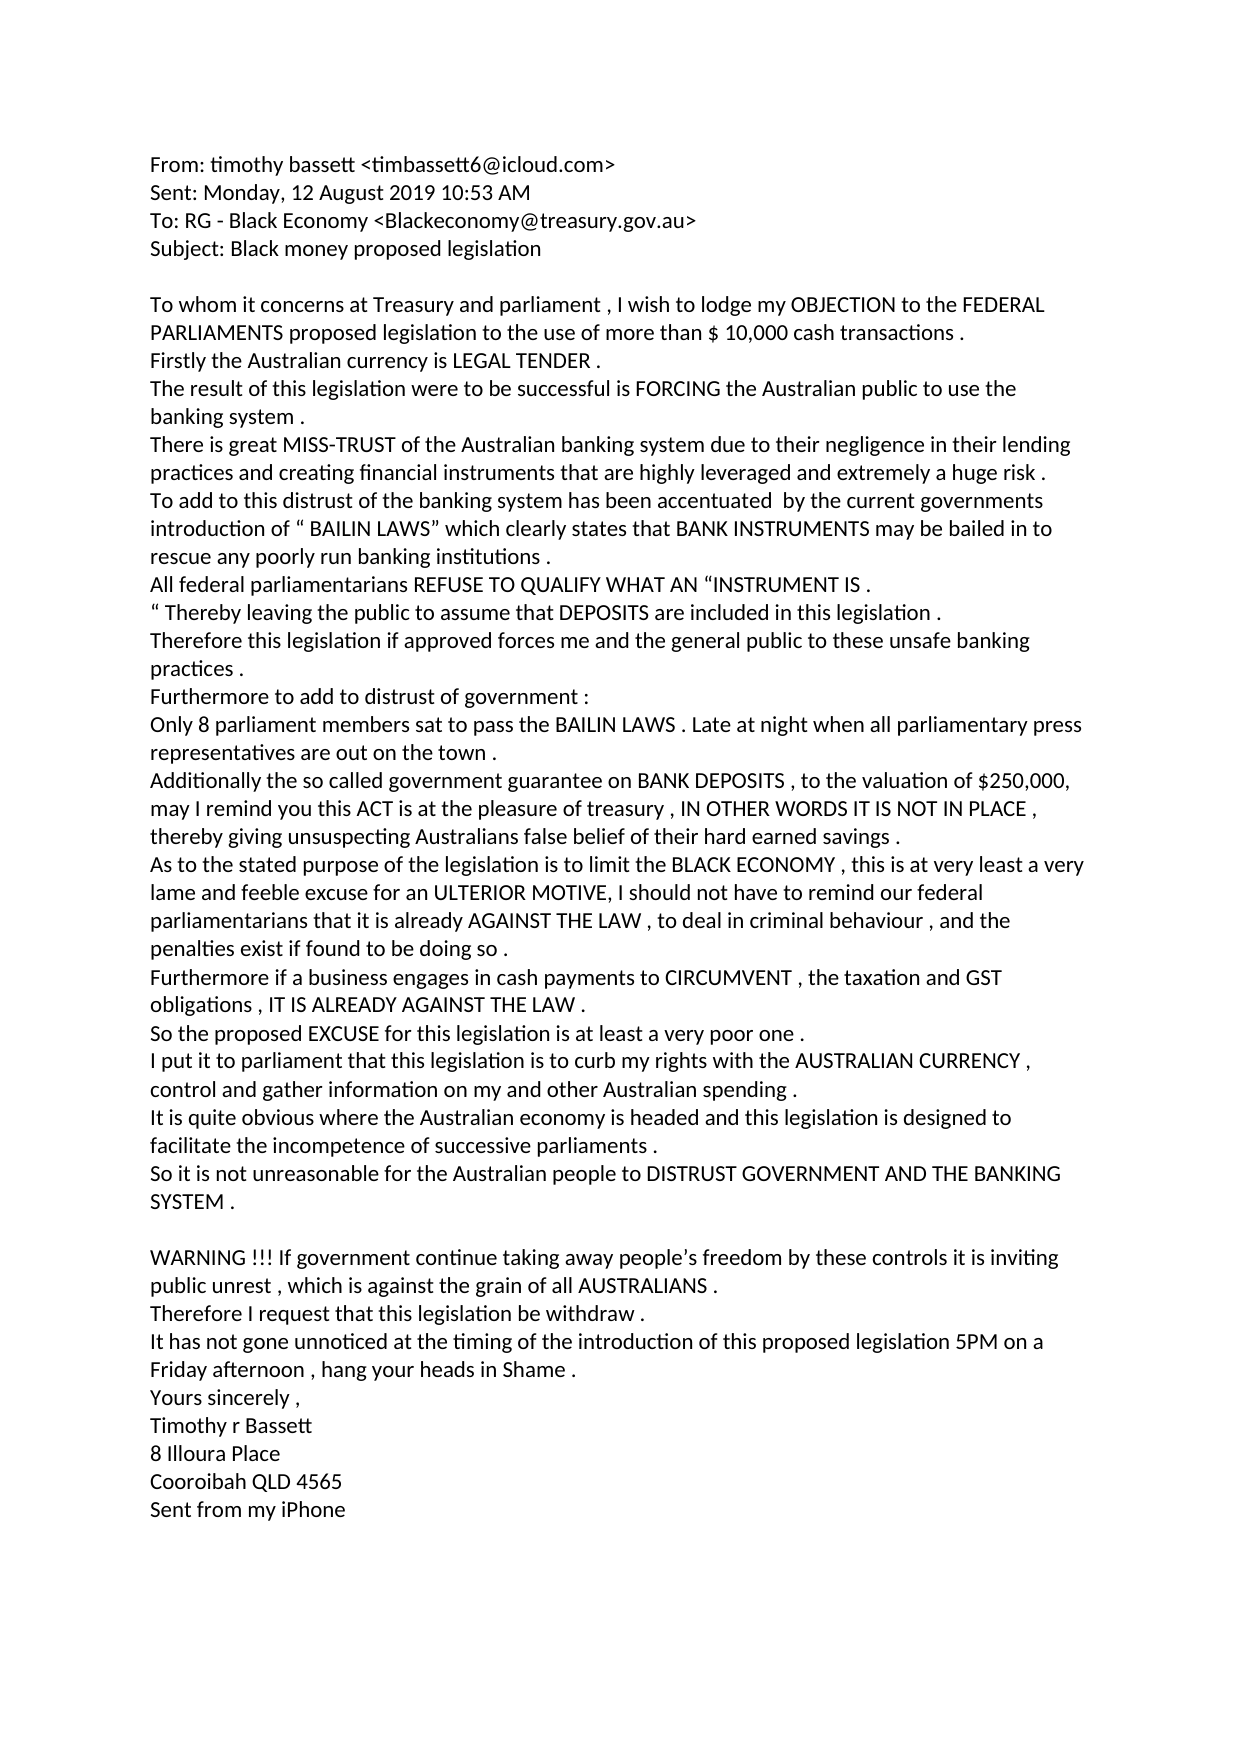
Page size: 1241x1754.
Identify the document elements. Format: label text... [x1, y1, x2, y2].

text It is quite obvious where the Australian economy is headed and this legislation is designed to facilitate the incompetence of successive parliaments . [150, 1103, 1090, 1159]
text I put it to parliament that this legislation is to curb my rights with the AUSTRALIAN CURRENCY , control and gather information on my and other Australian spending . [150, 1047, 1090, 1103]
text “ Thereby leaving the public to assume that DEPOSITS are included in this legislation . [150, 598, 1090, 626]
text Therefore I request that this legislation be withdraw . [150, 1299, 1090, 1327]
text Additionally the so called government guarantee on BANK DEPOSITS , to the valuation of $250,000, may I remind you this ACT is at the pleasure of treasury , IN OTHER WORDS IT IS NOT IN PLACE , thereby giving unsuspecting Australians false belief of their hard earned savings . [150, 766, 1090, 851]
text As to the stated purpose of the legislation is to limit the BLACK ECONOMY , this is at very least a very lame and feeble excuse for an ULTERIOR MOTIVE, I should not have to remind our federal parliamentarians that it is already AGAINST THE LAW , to deal in criminal behaviour , and the penalties exist if found to be doing so . [150, 851, 1090, 963]
text So it is not unreasonable for the Australian people to DISTRUST GOVERNMENT AND THE BANKING SYSTEM . [150, 1159, 1090, 1215]
text From: timothy bassett <timbassett6@icloud.com> Sent: Monday, 12 August 2019 10:53 AM To: RG - Black Economy <Blackeconomy@treasury.gov.au> Subject: Black money proposed legislation [150, 150, 1090, 262]
text Only 8 parliament members sat to pass the BAILIN LAWS . Late at night when all parliamentary press representatives are out on the town . [150, 710, 1090, 766]
text Timothy r Bassett [150, 1411, 1090, 1439]
text To whom it concerns at Treasury and parliament , I wish to lodge my OBJECTION to the FEDERAL PARLIAMENTS proposed legislation to the use of more than $ 10,000 cash transactions . [150, 290, 1090, 346]
text WARNING !!! If government continue taking away people’s freedom by these controls it is inviting public unrest , which is against the grain of all AUSTRALIANS . [150, 1243, 1090, 1299]
text Yours sincerely , [150, 1383, 1090, 1411]
text 8 Illoura Place [150, 1439, 1090, 1467]
text Therefore this legislation if approved forces me and the general public to these unsafe banking practices . [150, 626, 1090, 682]
text Firstly the Australian currency is LEGAL TENDER . [150, 346, 1090, 374]
text Furthermore to add to distrust of government : [150, 682, 1090, 710]
text There is great MISS-TRUST of the Australian banking system due to their negligence in their lending practices and creating financial instruments that are highly leveraged and extremely a huge risk . [150, 430, 1090, 486]
text Furthermore if a business engages in cash payments to CIRCUMVENT , the taxation and GST obligations , IT IS ALREADY AGAINST THE LAW . [150, 963, 1090, 1019]
text All federal parliamentarians REFUSE TO QUALIFY WHAT AN “INSTRUMENT IS . [150, 570, 1090, 598]
text The result of this legislation were to be successful is FORCING the Australian public to use the banking system . [150, 374, 1090, 430]
text To add to this distrust of the banking system has been accentuated by the current governments introduction of “ BAILIN LAWS” which clearly states that BANK INSTRUMENTS may be bailed in to rescue any poorly run banking institutions . [150, 486, 1090, 570]
text So the proposed EXCUSE for this legislation is at least a very poor one . [150, 1019, 1090, 1047]
text Cooroibah QLD 4565 [150, 1467, 1090, 1495]
text Sent from my iPhone [150, 1495, 1090, 1523]
text It has not gone unnoticed at the timing of the introduction of this proposed legislation 5PM on a Friday afternoon , hang your heads in Shame . [150, 1327, 1090, 1383]
